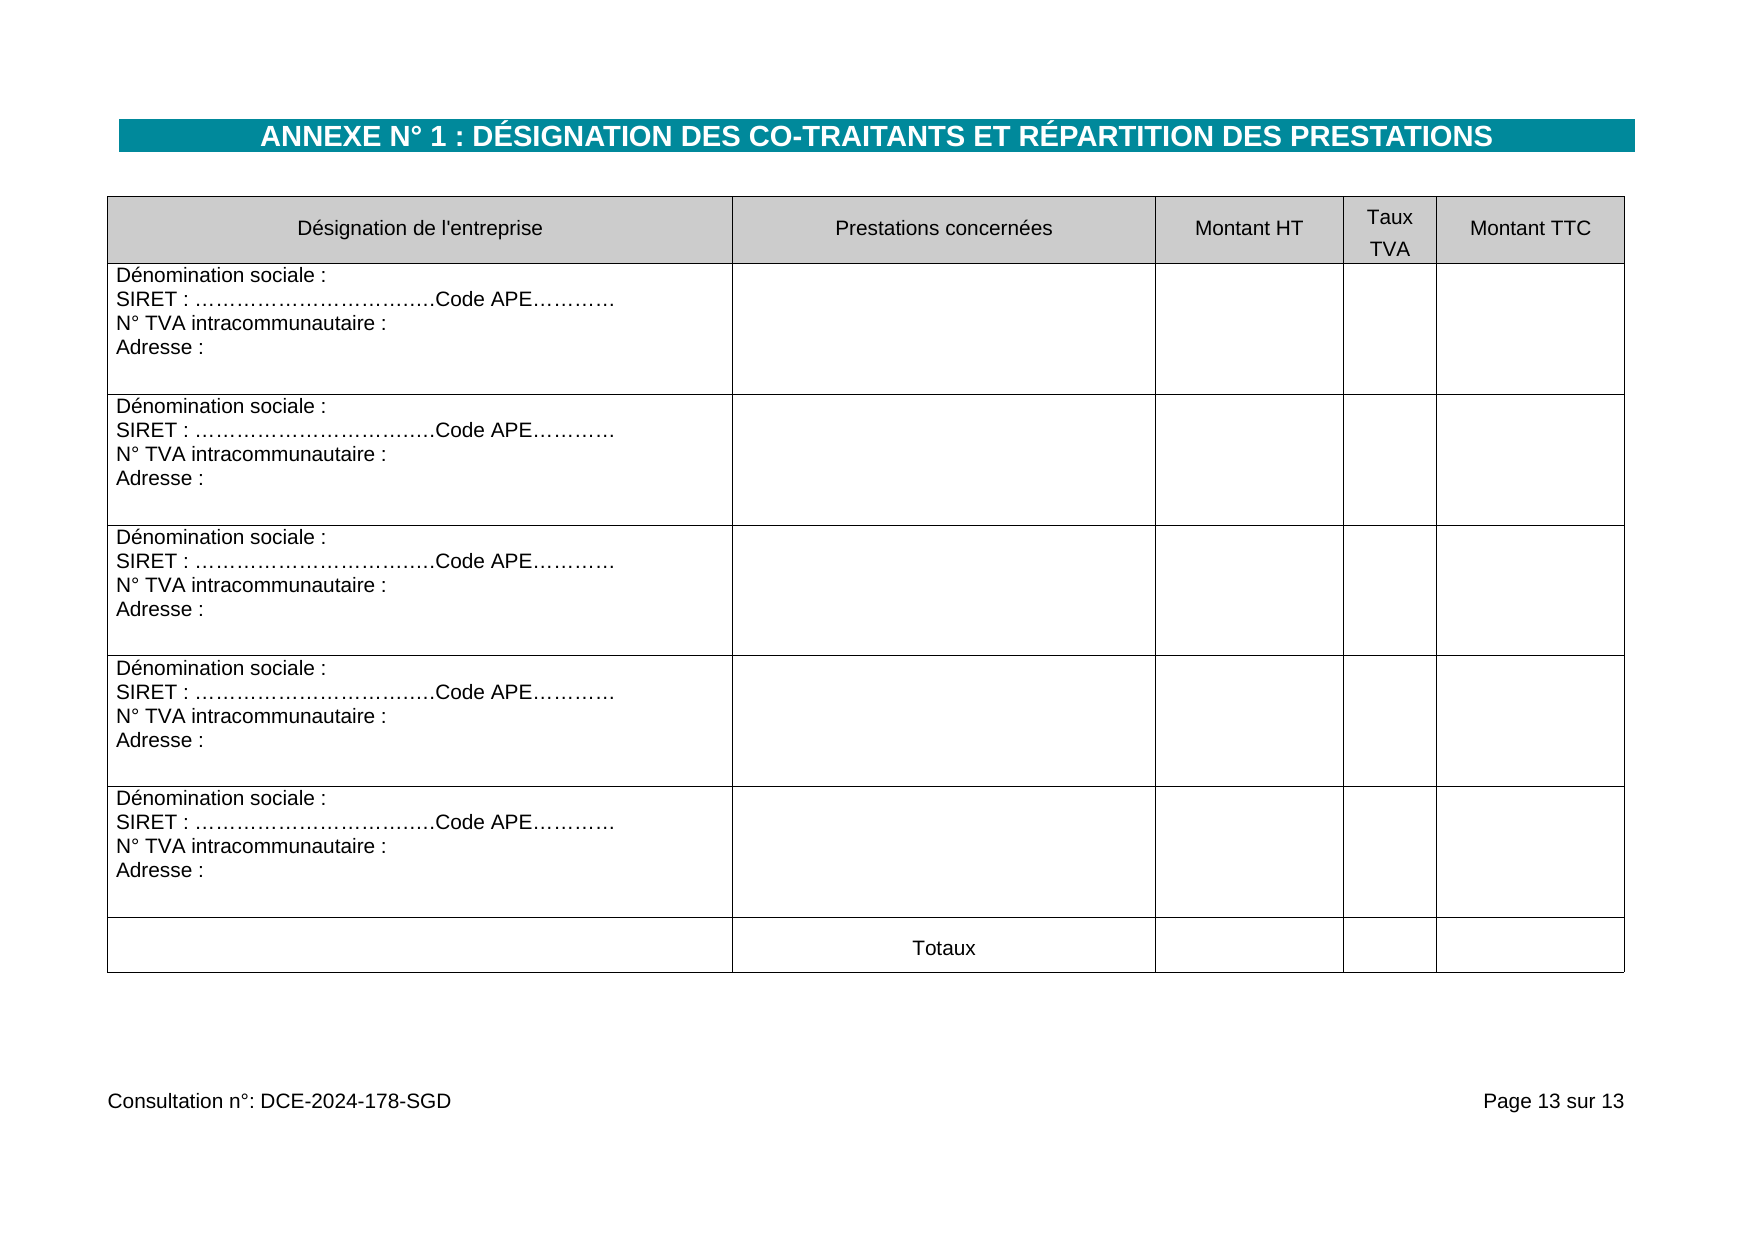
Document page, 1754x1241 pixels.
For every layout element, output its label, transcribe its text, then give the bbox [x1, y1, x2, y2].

table_cell [733, 526, 1155, 655]
table_cell [1437, 264, 1624, 394]
table_cell [733, 787, 1155, 917]
table_cell [1344, 526, 1436, 655]
table_cell [1156, 526, 1343, 655]
table_cell [1437, 656, 1624, 786]
table_cell [1156, 395, 1343, 525]
table_header Montant TTC [1437, 197, 1624, 263]
table_cell Totaux [733, 918, 1155, 972]
table_cell [1344, 656, 1436, 786]
table_cell Dénomination sociale : SIRET : ………………………….….Code APE………… N° TVA intracommunautaire : Adresse : [108, 395, 732, 525]
subtitle ANNEXE N° 1 : DÉSIGNATION DES CO-TRAITANTS ET RÉPARTITION DES PRESTATIONS [119, 119, 1635, 152]
table_cell [1344, 787, 1436, 917]
table_cell Dénomination sociale : SIRET : ………………………….….Code APE………… N° TVA intracommunautaire : Adresse : [108, 787, 732, 917]
table_cell [1156, 918, 1343, 972]
table_cell [1344, 264, 1436, 394]
table_cell Dénomination sociale : SIRET : ………………………….….Code APE………… N° TVA intracommunautaire : Adresse : [108, 264, 732, 394]
table_cell [1437, 395, 1624, 525]
table_header Prestations concernées [733, 197, 1155, 263]
table_cell [1156, 656, 1343, 786]
table_cell [1156, 787, 1343, 917]
table_header Désignation de l'entreprise [108, 197, 732, 263]
table_header Taux TVA [1344, 197, 1436, 263]
table_cell [733, 264, 1155, 394]
table_cell Dénomination sociale : SIRET : ………………………….….Code APE………… N° TVA intracommunautaire : Adresse : [108, 526, 732, 655]
table_cell [1344, 395, 1436, 525]
table_cell [1156, 264, 1343, 394]
table_cell [1344, 918, 1436, 972]
table_cell Dénomination sociale : SIRET : ………………………….….Code APE………… N° TVA intracommunautaire : Adresse : [108, 656, 732, 786]
table_header Montant HT [1156, 197, 1343, 263]
table_cell [733, 656, 1155, 786]
table_cell [108, 918, 732, 972]
table_cell [733, 395, 1155, 525]
table_cell [1437, 787, 1624, 917]
table_cell [1437, 918, 1624, 972]
table_cell [1437, 526, 1624, 655]
